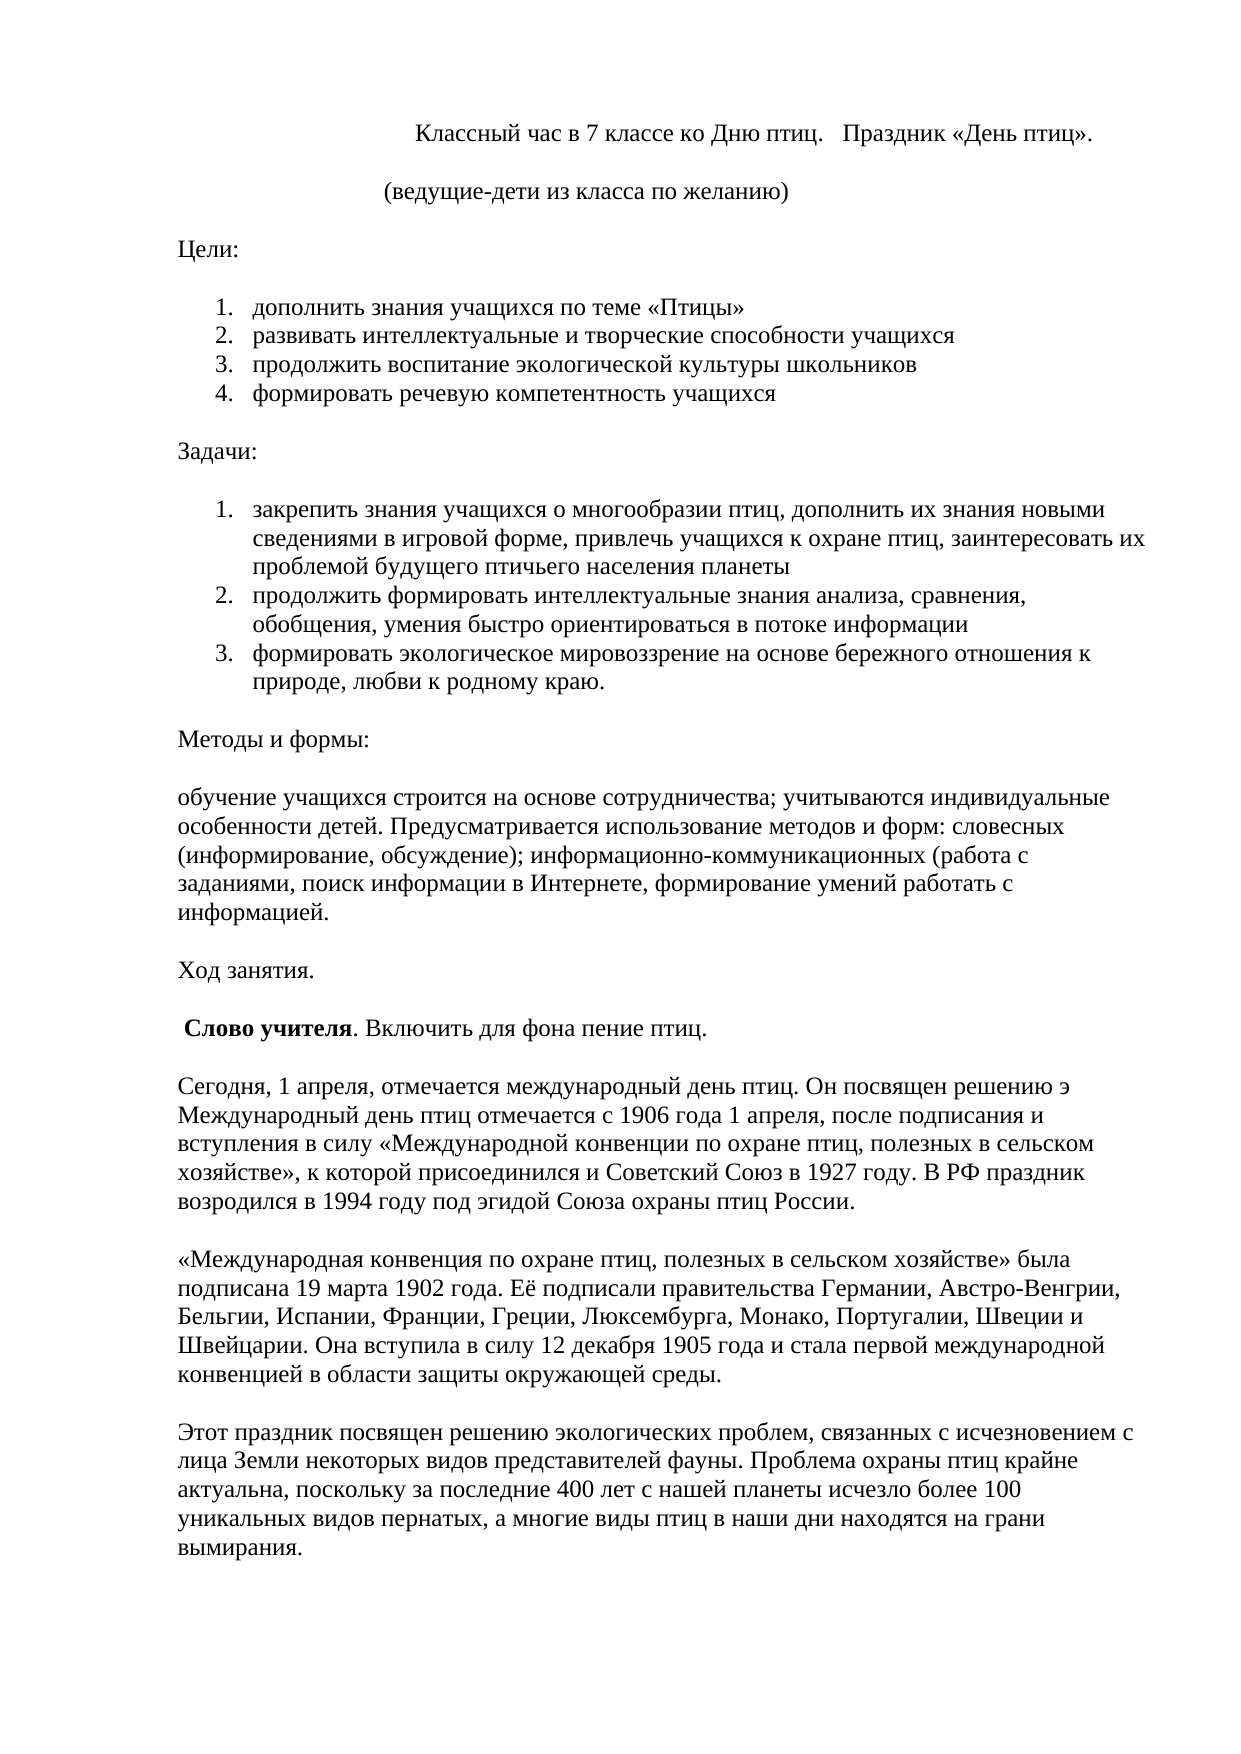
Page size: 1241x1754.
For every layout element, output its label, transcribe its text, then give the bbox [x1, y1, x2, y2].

text Методы и формы: [177, 724, 1152, 753]
text Ход занятия. [177, 955, 1152, 984]
list развивать интеллектуальные и творческие способности учащихся [215, 321, 1152, 349]
text Задачи: [177, 436, 1152, 465]
list формировать речевую компетентность учащихся [215, 378, 1152, 407]
text (ведущие-дети из класса по желанию) [177, 176, 1152, 205]
list формировать экологическое мировоззрение на основе бережного отношения к природе, любви к родному краю. [215, 638, 1152, 695]
text Слово учителя. Включить для фона пение птиц. [177, 1013, 1152, 1042]
list продолжить воспитание экологической культуры школьников [215, 349, 1152, 378]
list закрепить знания учащихся о многообразии птиц, дополнить их знания новыми сведениями в игровой форме, привлечь учащихся к охране птиц, заинтересовать их проблемой будущего птичьего населения планеты [215, 494, 1152, 580]
text Классный час в 7 классе ко Дню птиц. Праздник «День птиц». [177, 118, 1152, 147]
list продолжить формировать интеллектуальные знания анализа, сравнения, обобщения, умения быстро ориентироваться в потоке информации [215, 580, 1152, 638]
text Этот праздник посвящен решению экологических проблем, связанных с исчезновением с лица Земли некоторых видов представителей фауны. Проблема охраны птиц крайне актуальна, поскольку за последние 400 лет с нашей планеты исчезло более 100 уникальных видов пернатых, а многие виды птиц в наши дни находятся на грани вымирания. [177, 1417, 1152, 1561]
text Сегодня, 1 апреля, отмечается международный день птиц. Он посвящен решению э Международный день птиц отмечается с 1906 года 1 апреля, после подписания и вступления в силу «Международной конвенции по охране птиц, полезных в сельском хозяйстве», к которой присоединился и Советский Союз в 1927 году. В РФ праздник возродился в 1994 году под эгидой Союза охраны птиц России. [177, 1071, 1152, 1215]
text «Международная конвенция по охране птиц, полезных в сельском хозяйстве» была подписана 19 марта 1902 года. Её подписали правительства Германии, Австро-Венгрии, Бельгии, Испании, Франции, Греции, Люксембурга, Монако, Португалии, Швеции и Швейцарии. Она вступила в силу 12 декабря 1905 года и стала первой международной конвенцией в области защиты окружающей среды. [177, 1244, 1152, 1388]
list дополнить знания учащихся по теме «Птицы» [215, 292, 1152, 321]
text Цели: [177, 234, 1152, 263]
text обучение учащихся строится на основе сотрудничества; учитываются индивидуальные особенности детей. Предусматривается использование методов и форм: словесных (информирование, обсуждение); информационно-коммуникационных (работа с заданиями, поиск информации в Интернете, формирование умений работать с информацией. [177, 782, 1152, 926]
